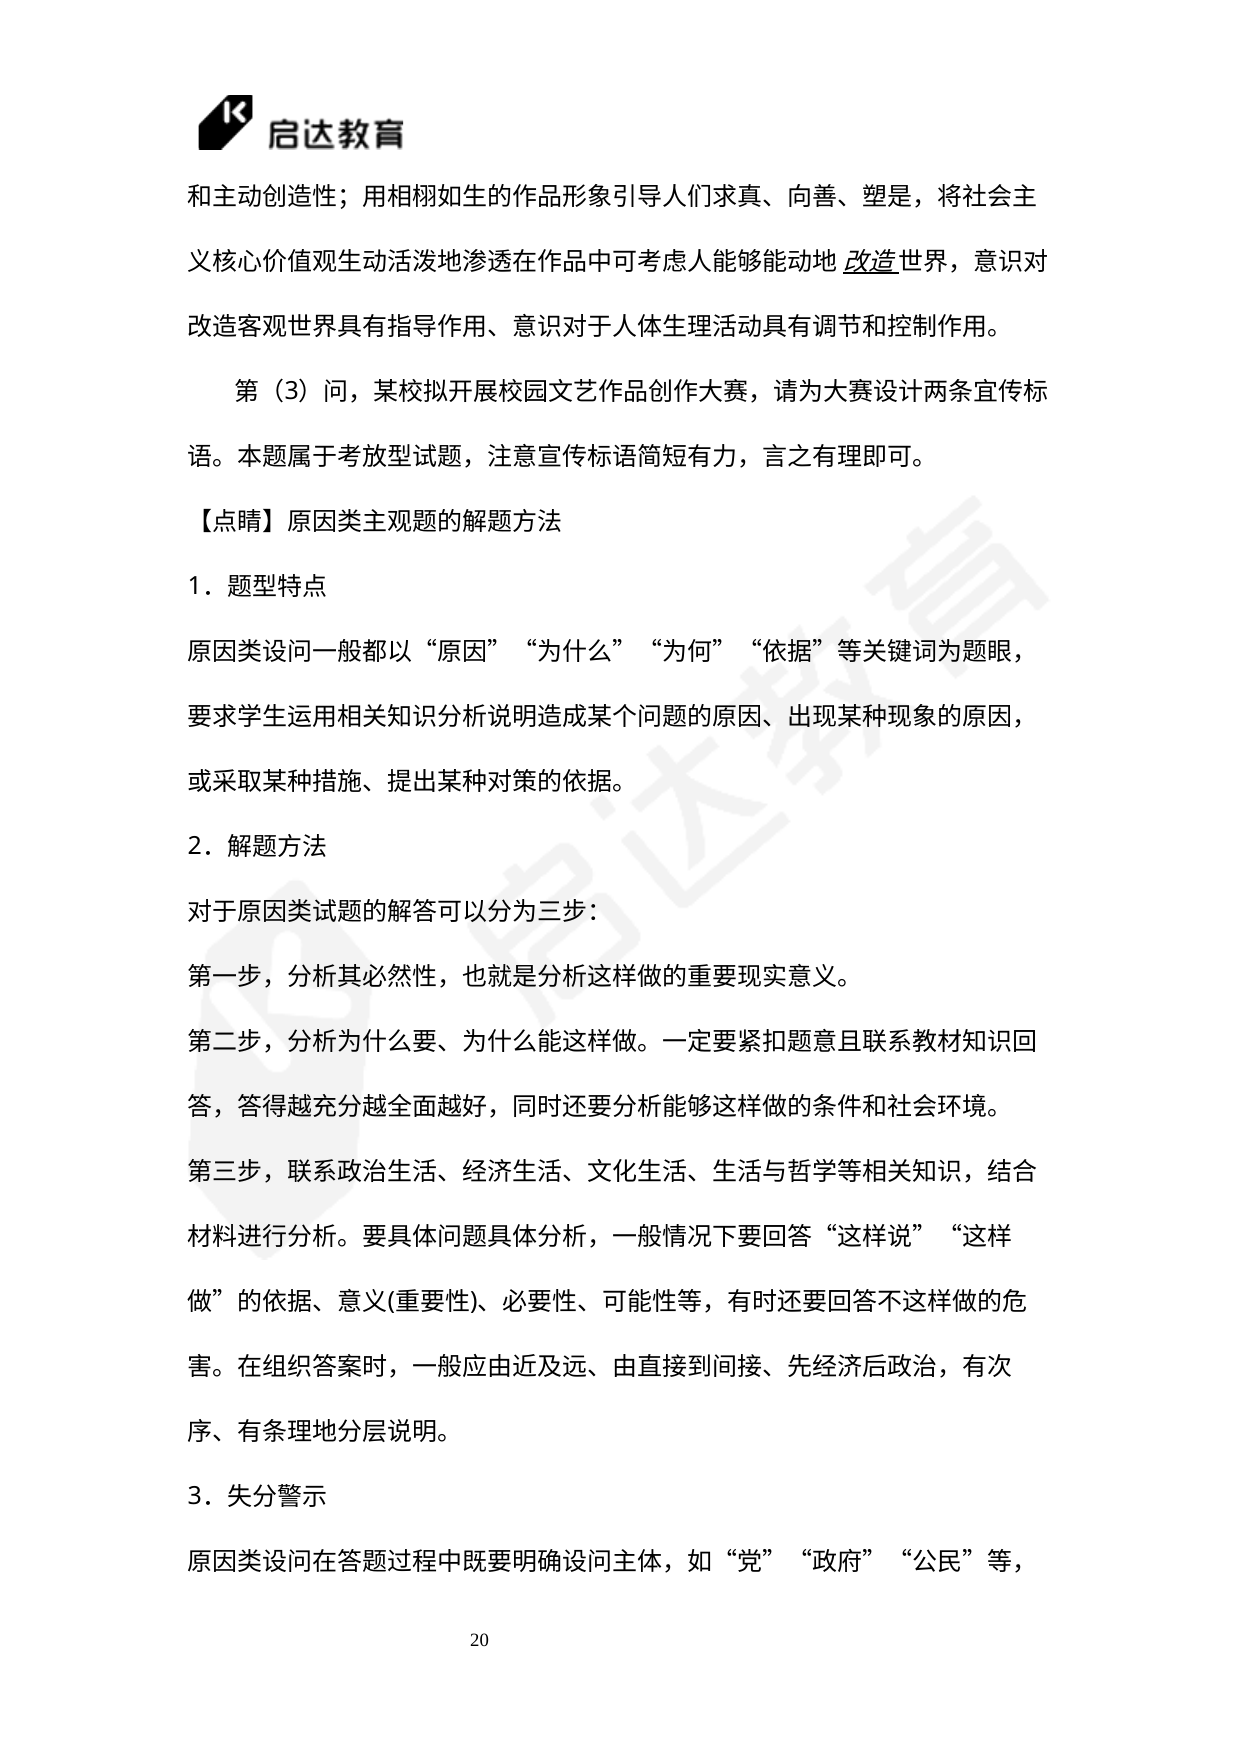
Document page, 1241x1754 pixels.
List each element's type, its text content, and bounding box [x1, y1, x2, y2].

picture [198, 95, 404, 150]
text 第（3）问，某校拟开展校园文艺作品创作大赛，请为大赛设计两条宜传标语。本题属于考放型试题，注意宣传标语简短有力，言之有理即可。 [187, 357, 1053, 487]
